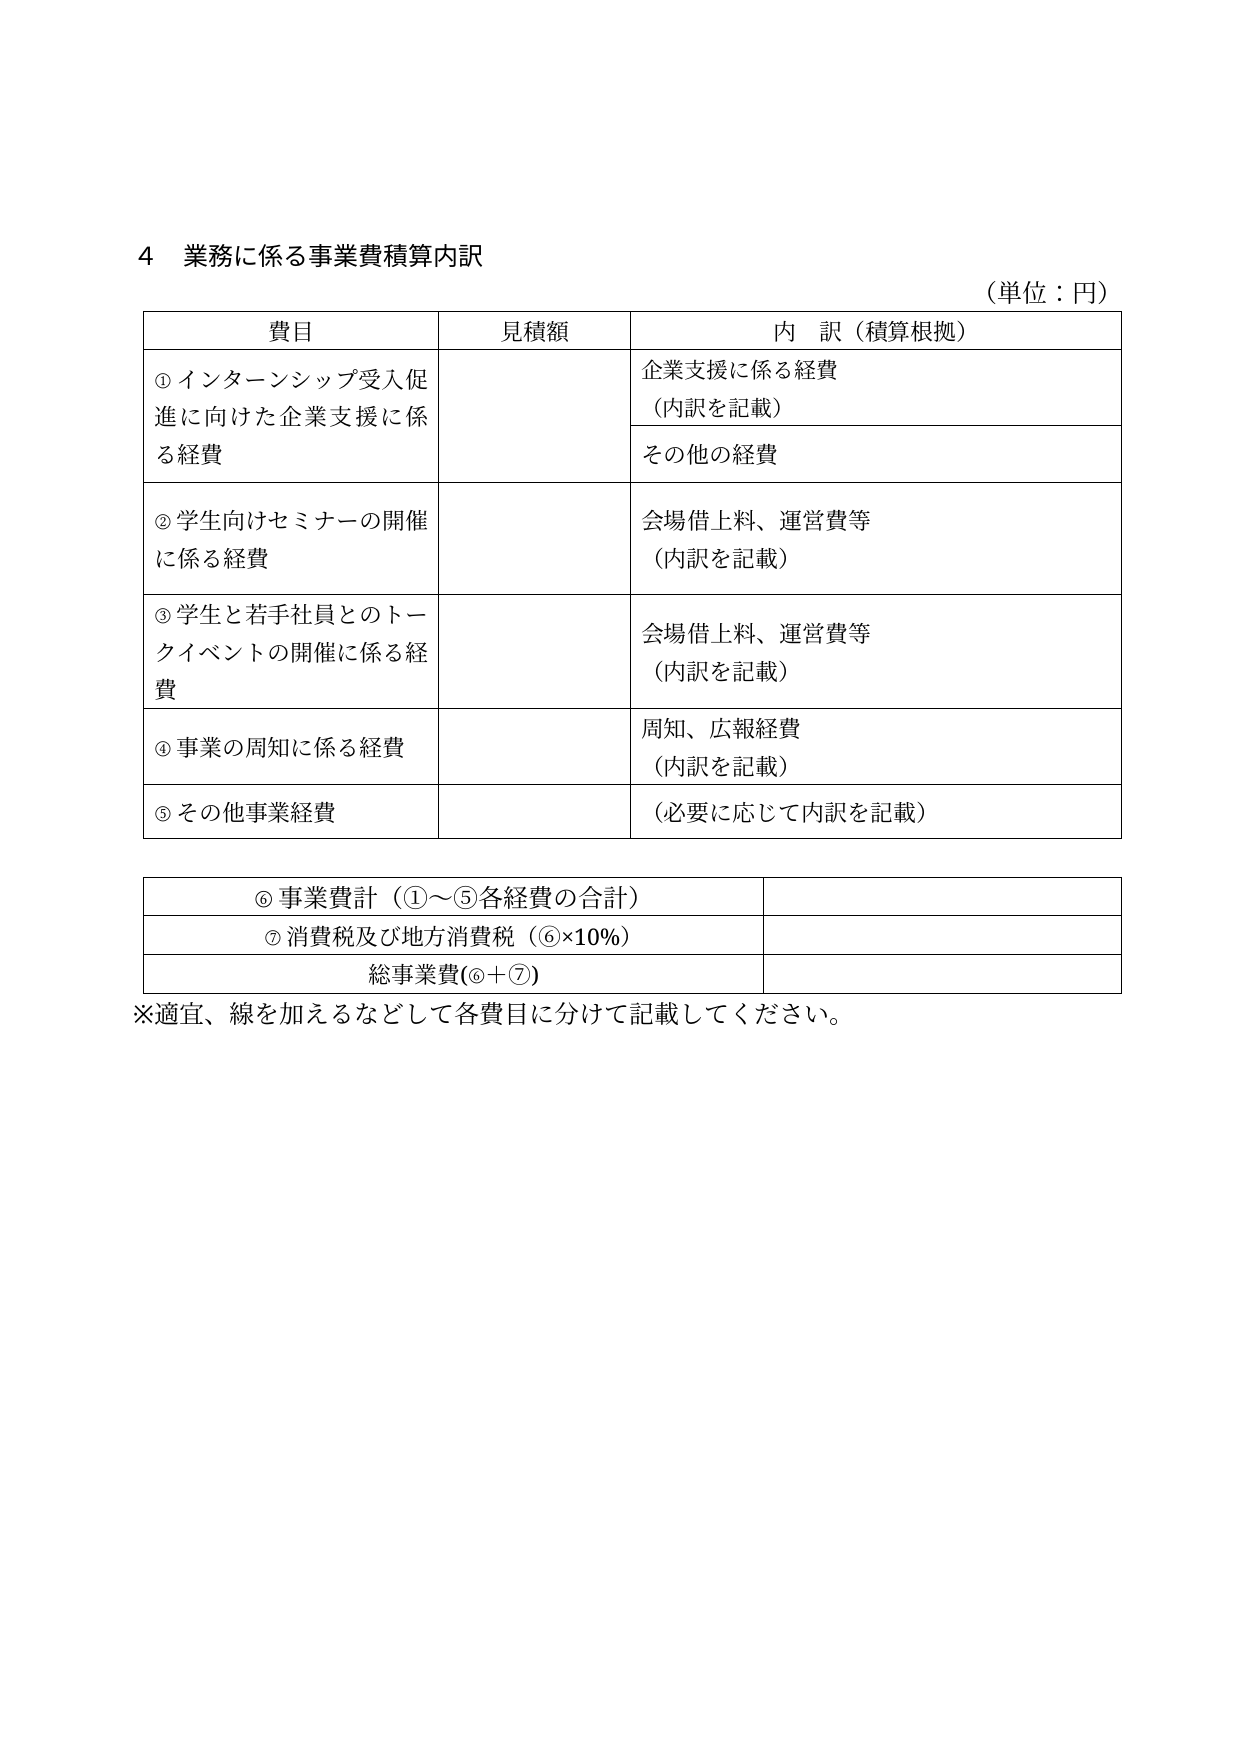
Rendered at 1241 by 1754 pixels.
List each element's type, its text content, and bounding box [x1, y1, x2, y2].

table_cell [439, 350, 630, 482]
table_cell [881, 595, 1121, 708]
table_cell [881, 426, 1121, 482]
table_header [764, 878, 1121, 915]
table_cell 企業支援に係る経費 （内訳を記載） [631, 350, 1121, 425]
table_cell 会場借上料、運営費等（内訳を記載） [631, 483, 881, 594]
table_cell [439, 709, 630, 784]
table_cell ⑤その他事業経費 [144, 785, 438, 838]
text ※適宜、線を加えるなどして各費目に分けて記載してください。 [133, 993, 1122, 1031]
table_cell [881, 483, 1121, 594]
table_cell （必要に応じて内訳を記載） [631, 785, 1121, 838]
table_cell [439, 483, 630, 594]
table_cell 周知、広報経費 （内訳を記載） [631, 709, 881, 784]
text ４ 業務に係る事業費積算内訳 [133, 236, 1122, 273]
table_header 内 訳（積算根拠） [631, 312, 1121, 349]
table_cell ③学生と若手社員とのトークイベントの開催に係る経費 [144, 595, 438, 708]
table_header 費目 [144, 312, 438, 349]
text （単位：円） [133, 273, 1122, 311]
table_cell ②学生向けセミナーの開催に係る経費 [144, 483, 438, 594]
table_header 見積額 [439, 312, 630, 349]
table_cell 総事業費(⑥＋⑦) [144, 955, 763, 992]
table_cell ⑦消費税及び地方消費税（⑥×10%） [144, 916, 763, 954]
table_header ⑥事業費計（①～⑤各経費の合計） [144, 878, 763, 915]
table_cell 会場借上料、運営費等（内訳を記載） [631, 595, 881, 708]
table_cell [764, 916, 1121, 954]
table_cell [439, 595, 630, 708]
table_cell ①インターンシップ受入促進に向けた企業支援に係る経費 [144, 350, 438, 482]
table_cell ④事業の周知に係る経費 [144, 709, 438, 784]
table_cell その他の経費 [631, 426, 881, 482]
table_cell [439, 785, 630, 838]
table_cell [764, 955, 1121, 992]
table_cell [881, 709, 1121, 784]
